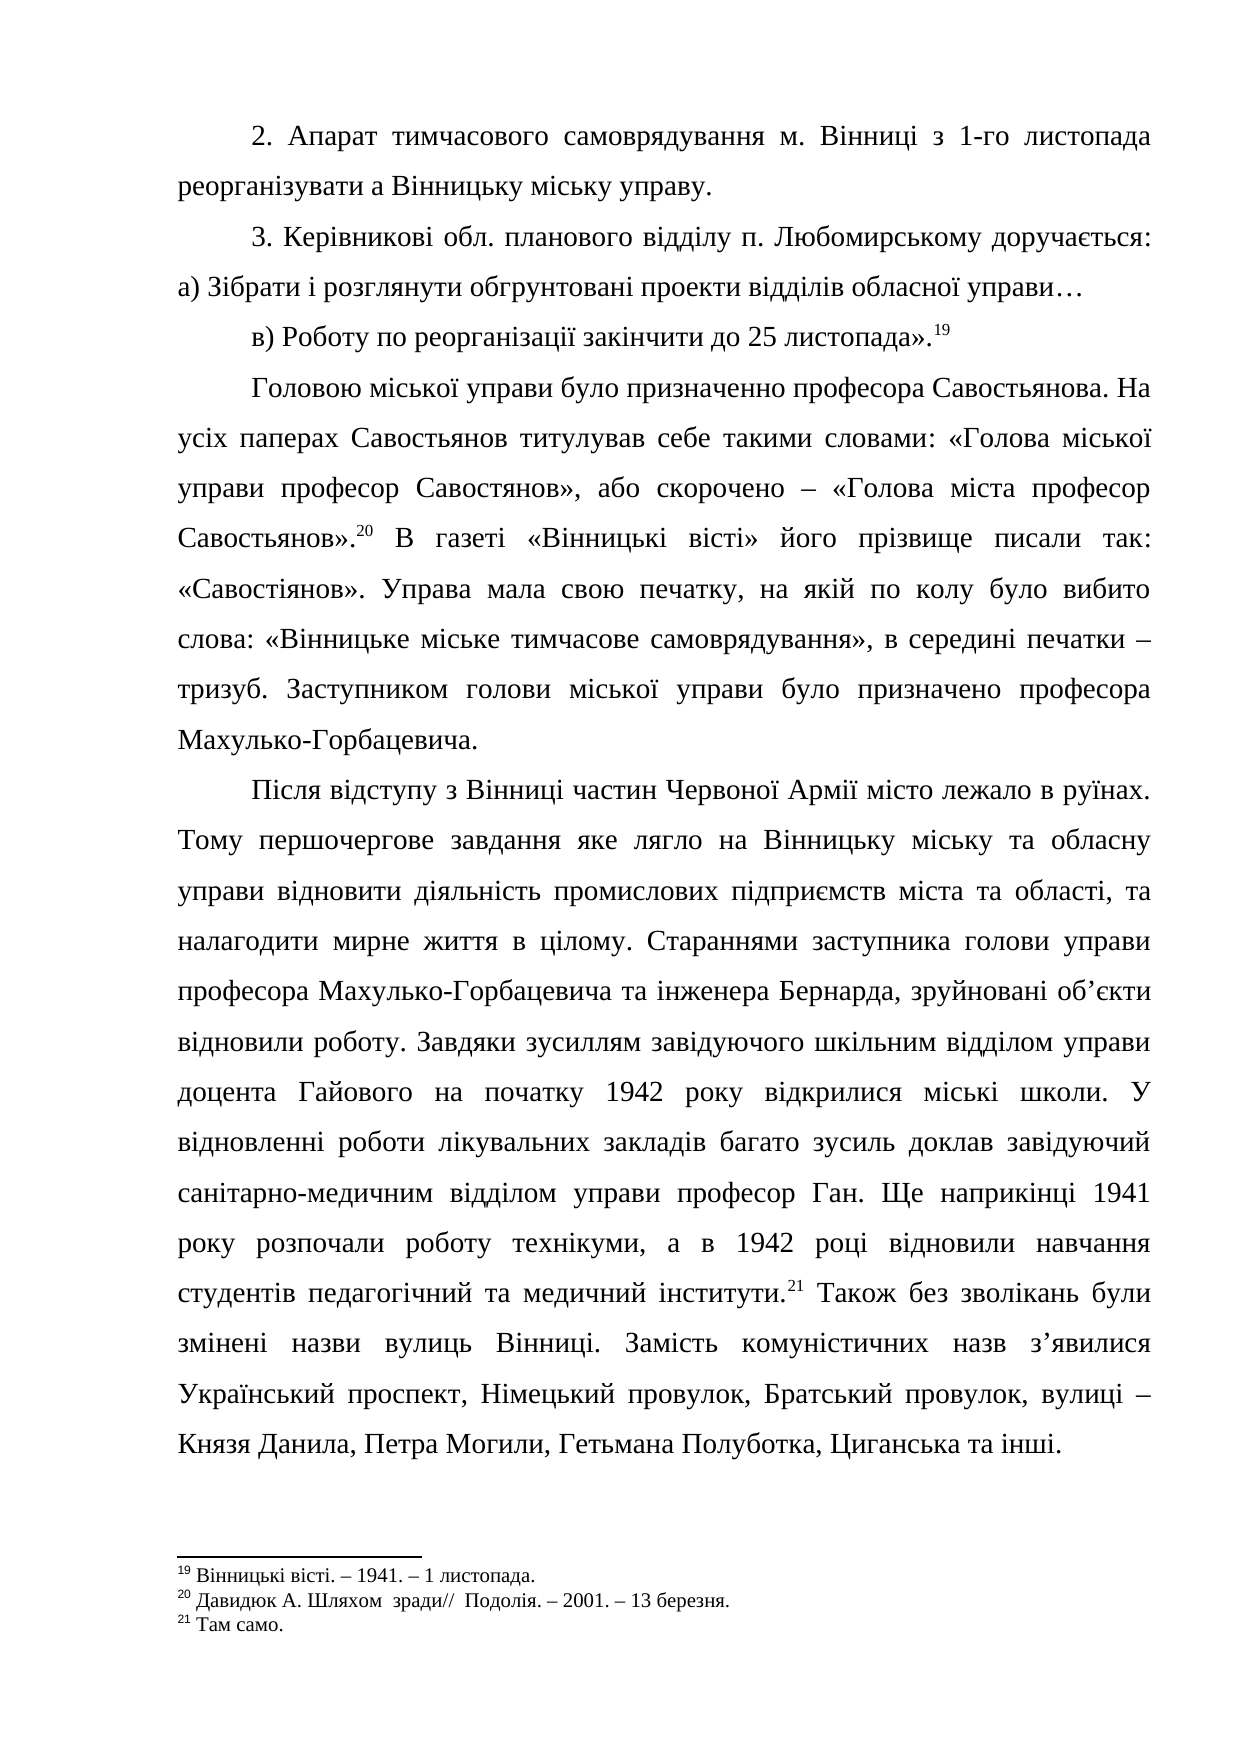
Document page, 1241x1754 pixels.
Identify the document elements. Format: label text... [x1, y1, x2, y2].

text Головою міської управи було призначенно професора Савостьянова. На усіх паперах Савостьянов титулував себе такими словами: «Голова міської управи професор Савостянов», або скорочено – «Голова міста професор Савостьянов». В газеті «Вінницькі вісті» його прізвище писали так: «Савостіянов». Управа мала свою печатку, на якій по колу було вибито слова: «Вінницьке міське тимчасове самоврядування», в середині печатки – тризуб. Заступником голови міської управи було призначено професора Махулько-Горбацевича. [177, 370, 1152, 755]
text 2. Апарат тимчасового самоврядування м. Вінниці з 1-го листопада реорганізувати а Вінницьку міську управу. [177, 118, 1152, 202]
text в) Роботу по реорганізації закінчити до 25 листопада». [177, 319, 1152, 353]
text 3. Керівникові обл. планового відділу п. Любомирському доручається: а) Зібрати і розглянути обгрунтовані проекти відділів обласної управи… [177, 219, 1152, 303]
text Після відступу з Вінниці частин Червоної Армії місто лежало в руїнах. Тому першочергове завдання яке лягло на Вінницьку міську та обласну управи відновити діяльність промислових підприємств міста та області, та налагодити мирне життя в цілому. Стараннями заступника голови управи професора Махулько-Горбацевича та інженера Бернарда, зруйновані об’єкти відновили роботу. Завдяки зусиллям завідуючого шкільним відділом управи доцента Гайового на початку 1942 року відкрилися міські школи. У відновленні роботи лікувальних закладів багато зусиль доклав завідуючий санітарно-медичним відділом управи професор Ган. Ще наприкінці 1941 року розпочали роботу технікуми, а в 1942 році відновили навчання студентів педагогічний та медичний інститути. Також без зволікань були змінені назви вулиць Вінниці. Замість комуністичних назв з’явилися Український проспект, Німецький провулок, Братський провулок, вулиці – Князя Данила, Петра Могили, Гетьмана Полуботка, Циганська та інші. [177, 772, 1152, 1460]
